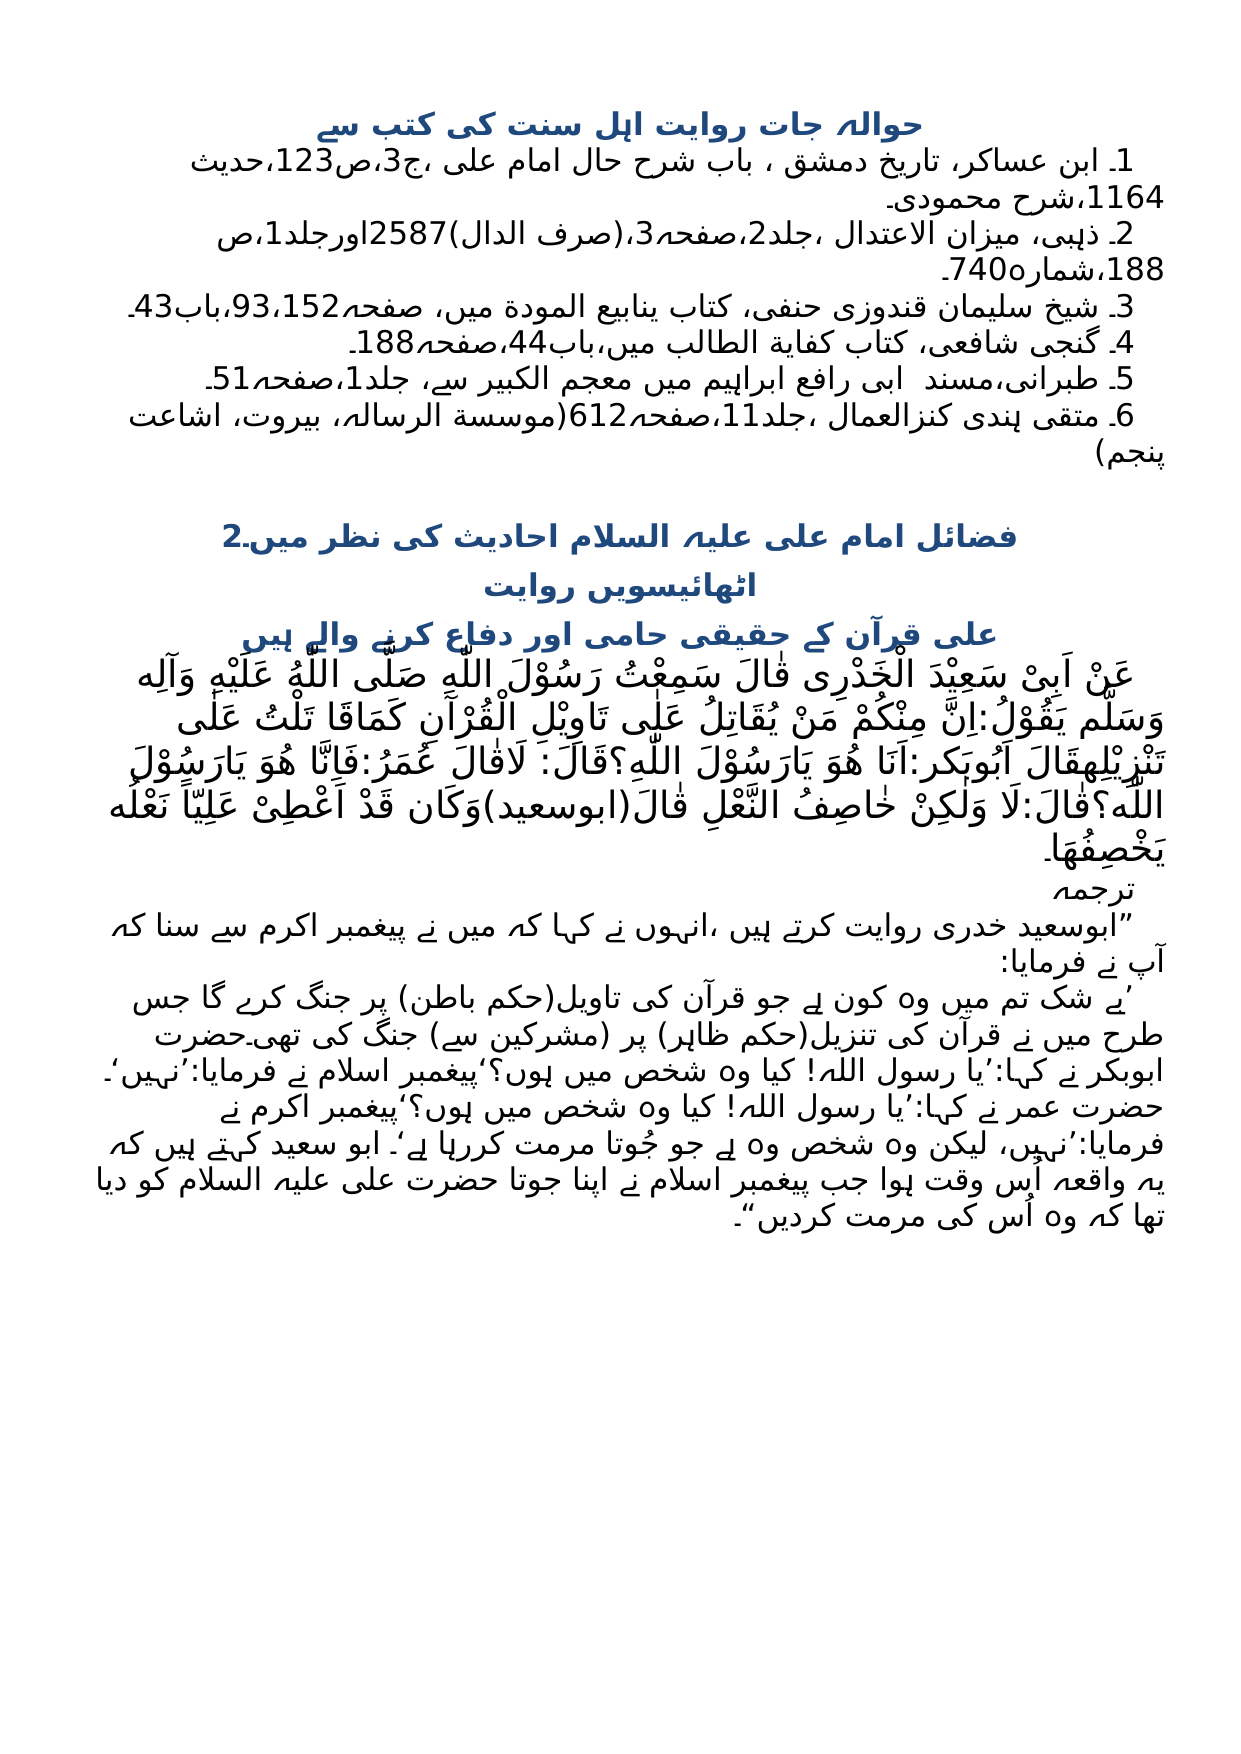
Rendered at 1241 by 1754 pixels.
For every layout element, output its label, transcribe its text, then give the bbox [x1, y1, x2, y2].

text 5۔ طبرانی،مسند ابی رافع ابراہیم میں معجم الکبیر سے، جلد1،صفحہ51۔ [75, 361, 1165, 397]
text 1۔ ابن عساکر، تاریخ دمشق ، باب شرح حال امام علی ،ج3،ص123،حدیث1164،شرح محمودی۔ [75, 143, 1165, 215]
subtitle علی قرآن کے حقیقی حامی اور دفاع کرنے والے ہیں [75, 616, 1165, 652]
text 6۔ متقی ہندی کنزالعمال ،جلد11،صفحہ612(موسسة الرسالہ، بیروت، اشاعت پنجم) [75, 397, 1165, 470]
subtitle حوالہ جات روایت اہل سنت کی کتب سے [75, 106, 1165, 143]
text ”ابوسعید خدری روایت کرتے ہیں ،انہوں نے کہا کہ میں نے پیغمبر اکرم سے سنا کہ آپ نے فرمایا: [75, 907, 1165, 979]
text ’بے شک تم میں وہ کون ہے جو قرآن کی تاویل(حکم باطن) پر جنگ کرے گا جس طرح میں نے قرآن کی تنزیل(حکم ظاہر) پر (مشرکین سے) جنگ کی تھی۔حضرت ابوبکر نے کہا:’یا رسول اللہ! کیا وہ شخص میں ہوں؟‘پیغمبر اسلام نے فرمایا:’نہیں‘۔حضرت عمر نے کہا:’یا رسول اللہ! کیا وہ شخص میں ہوں؟‘پیغمبر اکرم نے فرمایا:’نہیں، لیکن وہ شخص وہ ہے جو جُوتا مرمت کررہا ہے‘۔ ابو سعید کہتے ہیں کہ یہ واقعہ اُس وقت ہوا جب پیغمبر اسلام نے اپنا جوتا حضرت علی علیہ السلام کو دیا تھا کہ وہ اُس کی مرمت کردیں“۔ [75, 979, 1165, 1234]
text عَنْ اَبِیْ سَعِیْدَ الْخَدْرِی قٰالَ سَمِعْتُ رَسُوْلَ اللّٰهِ صَلَّی اللّٰهُ عَلَیْهِ وَآلِه وَسَلَّم یَقُوْلُ:اِنَّ مِنْکُمْ مَنْ یُقَاتِلُ عَلٰی تَاوِیْلِ الْقُرْآنِ کَمَاقَا تَلْتُ عَلٰی تَنْزِیْلِهقَالَ اَبُوبَکر:اَنَا هُوَ یَارَسُوْلَ اللّٰهِ؟قَالَ: لَاقٰالَ عُمَرُ:فَاِنَّا هُوَ یَارَسُوْلَ اللّٰه؟قٰالَ:لَا وَلٰکِنْ خٰاصِفُ النَّعْلِ قٰالَ(ابوسعید)وَکَان قَدْ اَعْطِیْ عَلِیّاً نَعْلُه یَخْصِفُهَا۔ [75, 652, 1165, 871]
text 4۔ گنجی شافعی، کتاب کفایة الطالب میں،باب44،صفحہ188۔ [75, 324, 1165, 361]
text ترجمہ [75, 871, 1165, 907]
subtitle فضائل امام علی علیہ السلام احادیث کی نظر میں۔2 [75, 518, 1165, 554]
subtitle اٹھائیسویں روایت [75, 567, 1165, 603]
text 3۔ شیخ سلیمان قندوزی حنفی، کتاب ینابیع المودة میں، صفحہ93،152،باب43۔ [75, 288, 1165, 324]
text 2۔ ذہبی، میزان الاعتدال ،جلد2،صفحہ3،(صرف الدال)2587اورجلد1،ص188،شمارہ740۔ [75, 215, 1165, 288]
